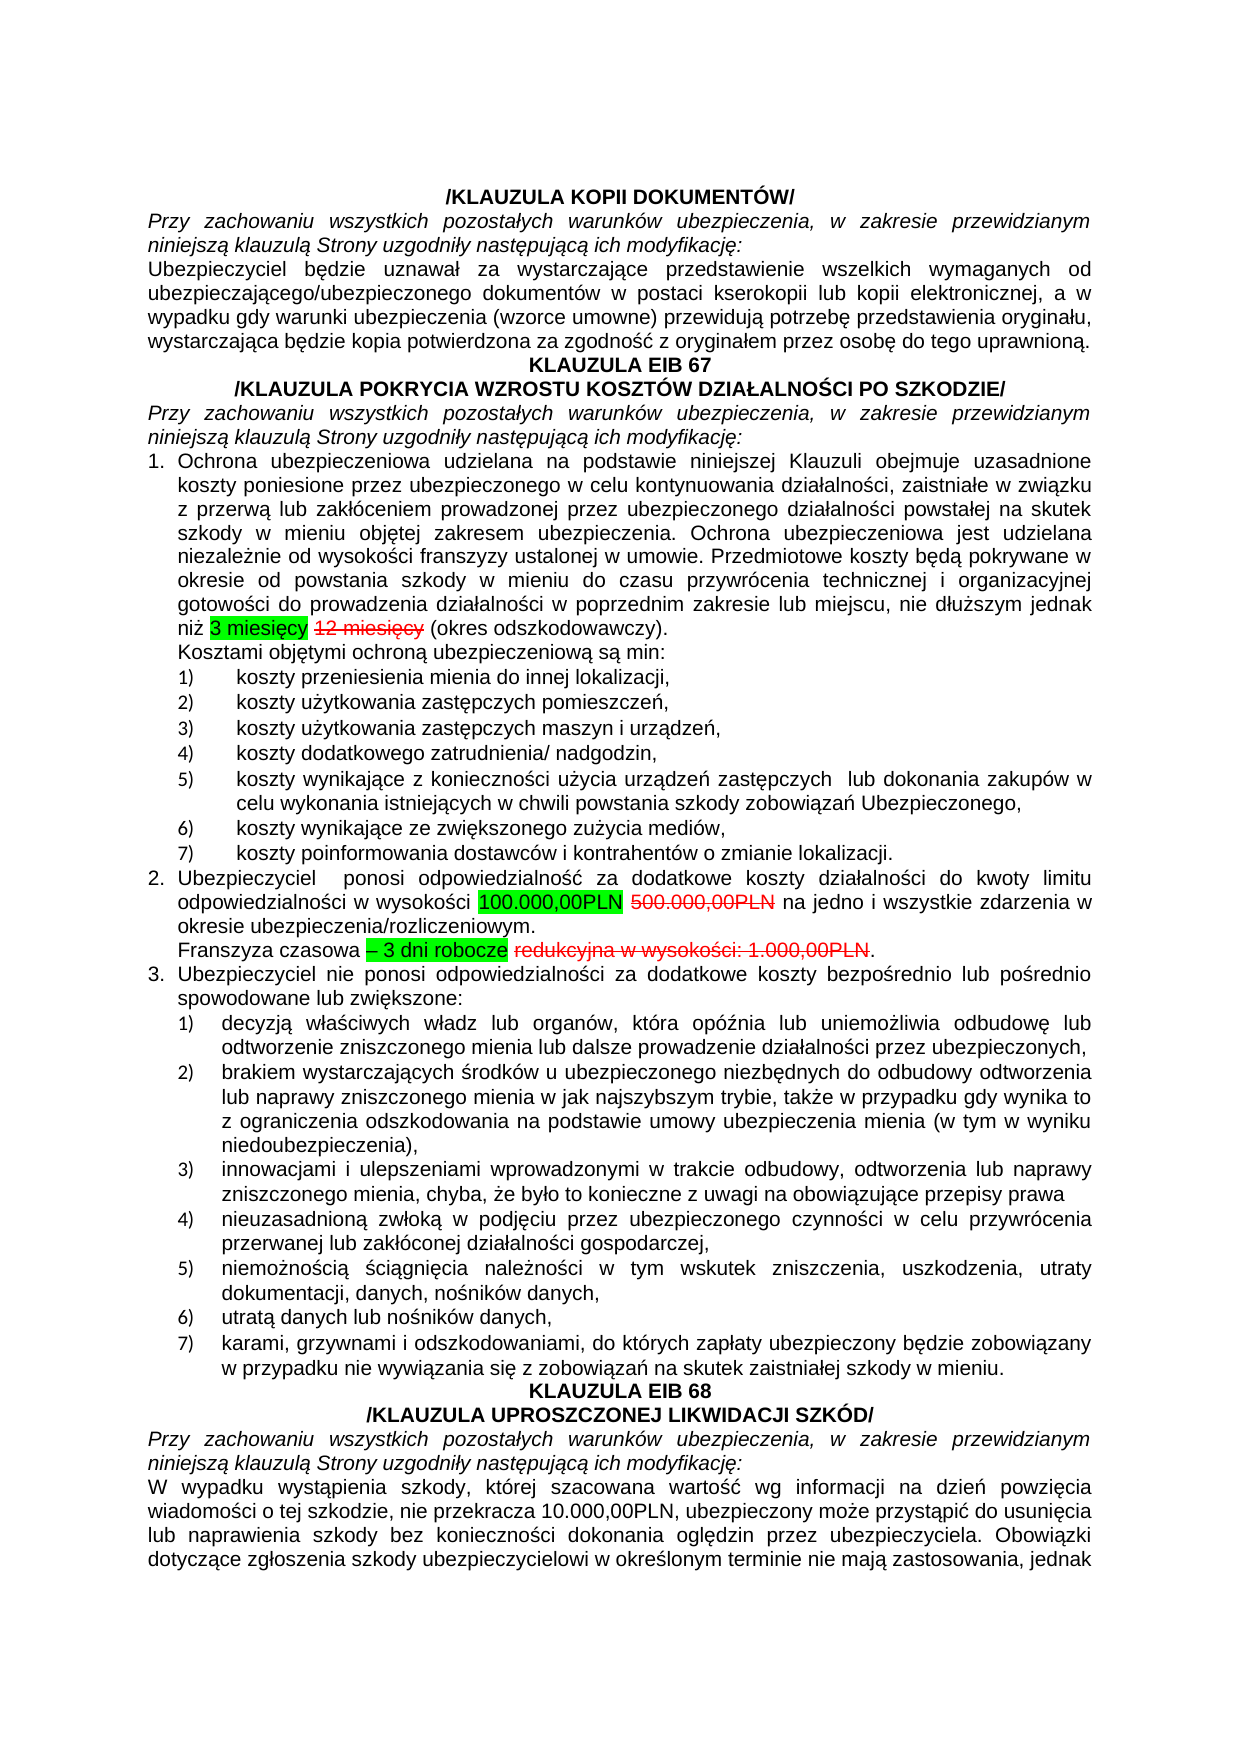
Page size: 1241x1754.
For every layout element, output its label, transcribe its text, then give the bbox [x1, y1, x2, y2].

text /KLAUZULA KOPII DOKUMENTÓW/ [148, 185, 1093, 209]
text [148, 1475, 1093, 1571]
list nieuzasadnioną zwłoką w podjęciu przez ubezpieczonego czynności w celu przywrócenia przerwanej lub zakłóconej działalności gospodarczej, [177, 1206, 1093, 1255]
text Franszyza czasowa – 3 dni robocze redukcyjna w wysokości: 1.000,00PLN. [508, 938, 1093, 962]
list Ubezpieczyciel nie ponosi odpowiedzialności za dodatkowe koszty bezpośrednio lub pośrednio spowodowane lub zwiększone: [148, 962, 1093, 1010]
list koszty użytkowania zastępczych pomieszczeń, [177, 689, 1093, 715]
list koszty użytkowania zastępczych maszyn i urządzeń, [177, 715, 1093, 740]
list Ochrona ubezpieczeniowa udzielana na podstawie niniejszej Klauzuli obejmuje uzasadnione koszty poniesione przez ubezpieczonego w celu kontynuowania działalności, zaistniałe w związku z przerwą lub zakłóceniem prowadzonej przez ubezpieczonego działalności powstałej na skutek szkody w mieniu objętej zakresem ubezpieczenia. Ochrona ubezpieczeniowa jest udzielana niezależnie od wysokości franszyzy ustalonej w umowie. Przedmiotowe koszty będą pokrywane w okresie od powstania szkody w mieniu do czasu przywrócenia technicznej i organizacyjnej gotowości do prowadzenia działalności w poprzednim zakresie lub miejscu, nie dłuższym jednak niż 3 miesięcy 12 miesięcy (okres odszkodowawczy). [148, 448, 1093, 640]
text KLAUZULA EIB 67 [148, 353, 1093, 377]
list karami, grzywnami i odszkodowaniami, do których zapłaty ubezpieczony będzie zobowiązany w przypadku nie wywiązania się z zobowiązań na skutek zaistniałej szkody w mieniu. [177, 1330, 1093, 1379]
list brakiem wystarczających środków u ubezpieczonego niezbędnych do odbudowy odtworzenia lub naprawy zniszczonego mienia w jak najszybszym trybie, także w przypadku gdy wynika to z ograniczenia odszkodowania na podstawie umowy ubezpieczenia mienia (w tym w wyniku niedoubezpieczenia), [177, 1059, 1093, 1156]
text Ubezpieczyciel będzie uznawał za wystarczające przedstawienie wszelkich wymaganych od ubezpieczającego/ubezpieczonego dokumentów w postaci kserokopii lub kopii elektronicznej, a w wypadku gdy warunki ubezpieczenia (wzorce umowne) przewidują potrzebę przedstawienia oryginału, wystarczająca będzie kopia potwierdzona za zgodność z oryginałem przez osobę do tego uprawnioną. [148, 257, 1093, 353]
text Franszyza czasowa – 3 dni robocze redukcyjna w wysokości: 1.000,00PLN. [148, 938, 366, 962]
list koszty dodatkowego zatrudnienia/ nadgodzin, [177, 740, 1093, 766]
list utratą danych lub nośników danych, [177, 1304, 1093, 1330]
text KLAUZULA EIB 68 /KLAUZULA UPROSZCZONEJ LIKWIDACJI SZKÓD/ [148, 1379, 1093, 1427]
text /KLAUZULA POKRYCIA WZROSTU KOSZTÓW DZIAŁALNOŚCI PO SZKODZIE/ [148, 377, 1093, 401]
list niemożnością ściągnięcia należności w tym wskutek zniszczenia, uszkodzenia, utraty dokumentacji, danych, nośników danych, [177, 1255, 1093, 1304]
text Kosztami objętymi ochroną ubezpieczeniową są min: [177, 640, 1093, 664]
list koszty wynikające z konieczności użycia urządzeń zastępczych lub dokonania zakupów w celu wykonania istniejących w chwili powstania szkody zobowiązań Ubezpieczonego, [177, 766, 1093, 815]
list innowacjami i ulepszeniami wprowadzonymi w trakcie odbudowy, odtworzenia lub naprawy zniszczonego mienia, chyba, że było to konieczne z uwagi na obowiązujące przepisy prawa [177, 1156, 1093, 1206]
list koszty poinformowania dostawców i kontrahentów o zmianie lokalizacji. [177, 841, 1093, 866]
list koszty przeniesienia mienia do innej lokalizacji, [177, 664, 1093, 689]
list decyzją właściwych władz lub organów, która opóźnia lub uniemożliwia odbudowę lub odtworzenie zniszczonego mienia lub dalsze prowadzenie działalności przez ubezpieczonych, [177, 1010, 1093, 1059]
list koszty wynikające ze zwiększonego zużycia mediów, [177, 815, 1093, 841]
list Ubezpieczyciel ponosi odpowiedzialność za dodatkowe koszty działalności do kwoty limitu odpowiedzialności w wysokości 100.000,00PLN 500.000,00PLN na jedno i wszystkie zdarzenia w okresie ubezpieczenia/rozliczeniowym. [148, 866, 1093, 938]
